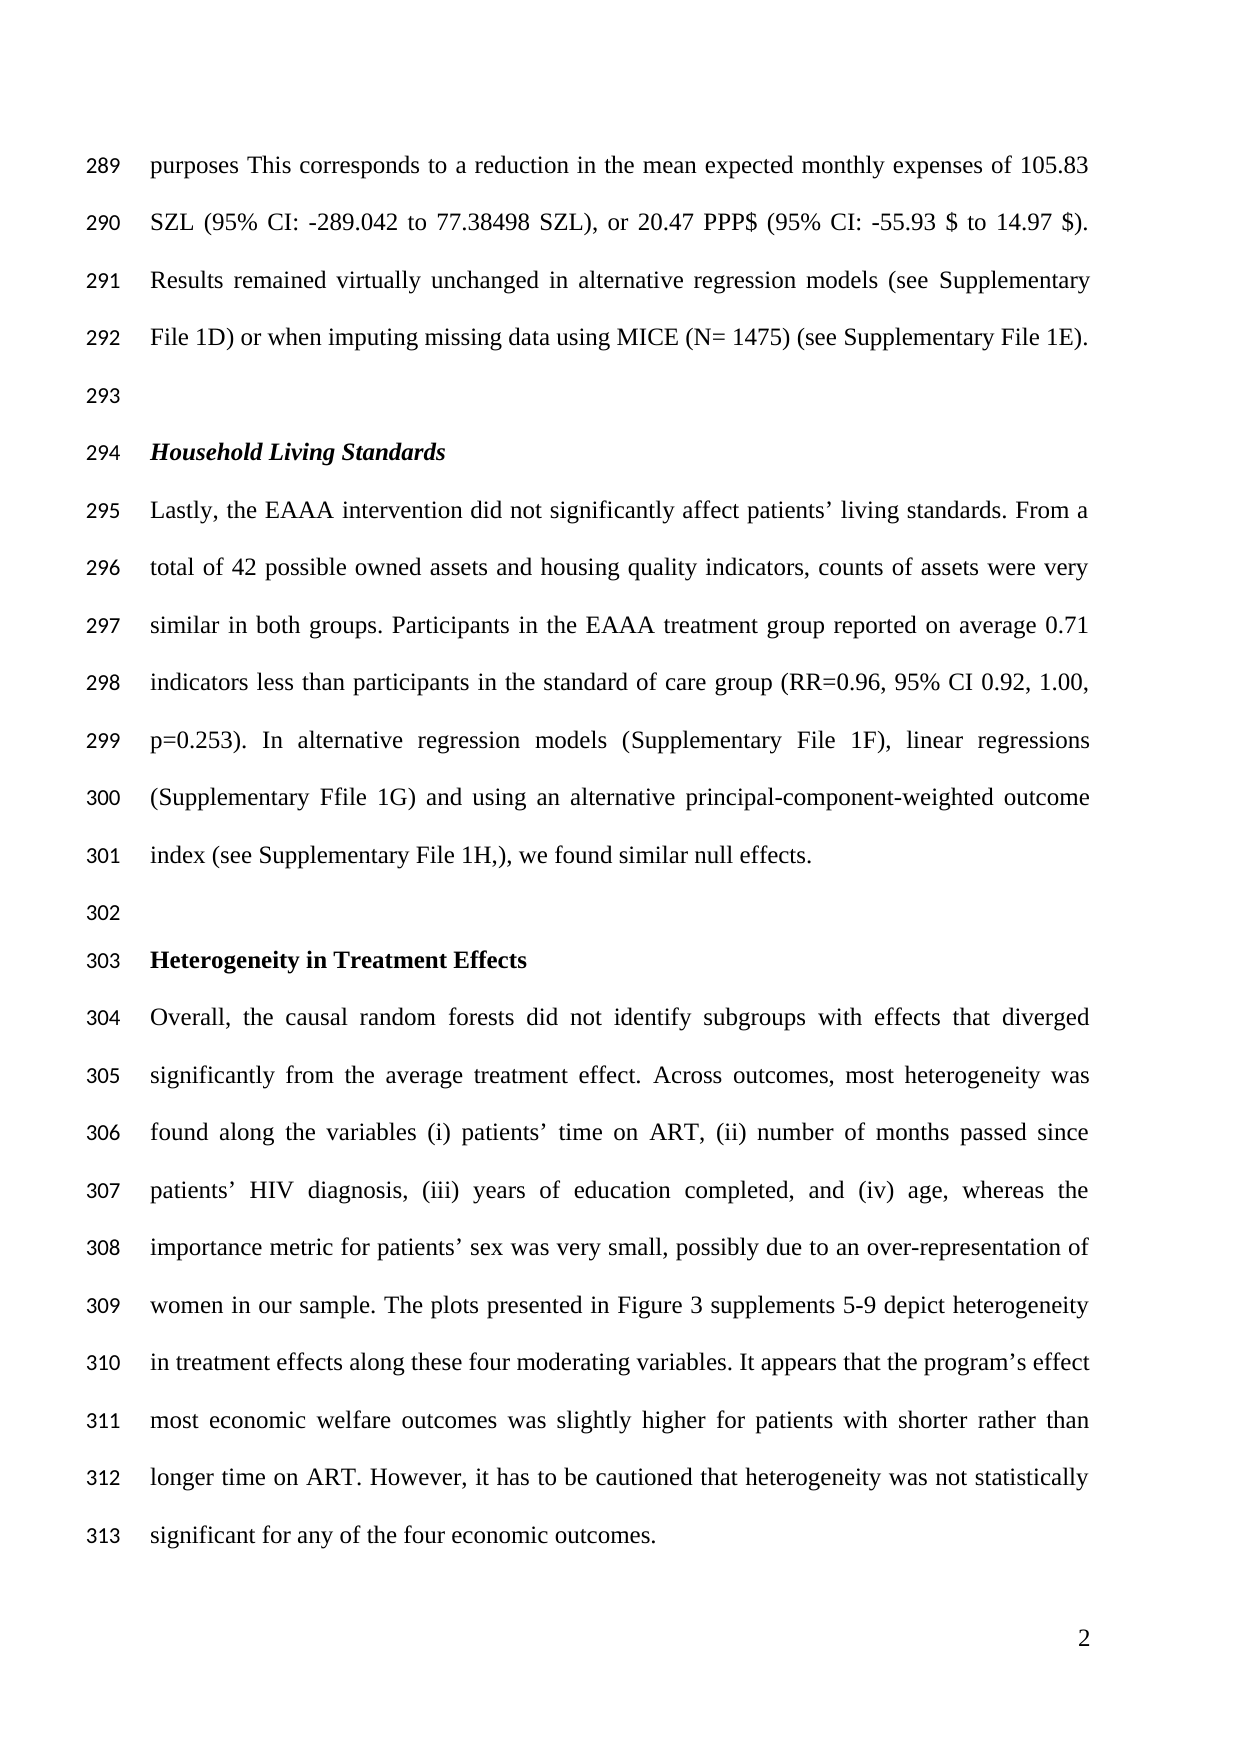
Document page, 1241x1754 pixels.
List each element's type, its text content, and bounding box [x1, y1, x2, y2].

text Household Living Standards [150, 437, 1090, 466]
text Lastly, the EAAA intervention did not significantly affect patients’ living standards. From a total of 42 possible owned assets and housing quality indicators, counts of assets were very similar in both groups. Participants in the EAAA treatment group reported on average 0.71 indicators less than participants in the standard of care group (RR=0.96, 95% CI 0.92, 1.00, p=0.253). In alternative regression models (Supplementary File 1F), linear regressions (Supplementary Ffile 1G) and using an alternative principal-component-weighted outcome index (see Supplementary File 1H,), we found similar null effects. [150, 495, 1090, 869]
subtitle Heterogeneity in Treatment Effects [150, 945, 1090, 973]
text Overall, the causal random forests did not identify subgroups with effects that diverged significantly from the average treatment effect. Across outcomes, most heterogeneity was found along the variables (i) patients’ time on ART, (ii) number of months passed since patients’ HIV diagnosis, (iii) years of education completed, and (iv) age, whereas the importance metric for patients’ sex was very small, possibly due to an over-representation of women in our sample. The plots presented in Figure 3 supplements 5-9 depict heterogeneity in treatment effects along these four moderating variables. It appears that the program’s effect most economic welfare outcomes was slightly higher for patients with shorter rather than longer time on ART. However, it has to be cautioned that heterogeneity was not statistically significant for any of the four economic outcomes. [150, 1002, 1090, 1548]
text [150, 150, 1090, 351]
